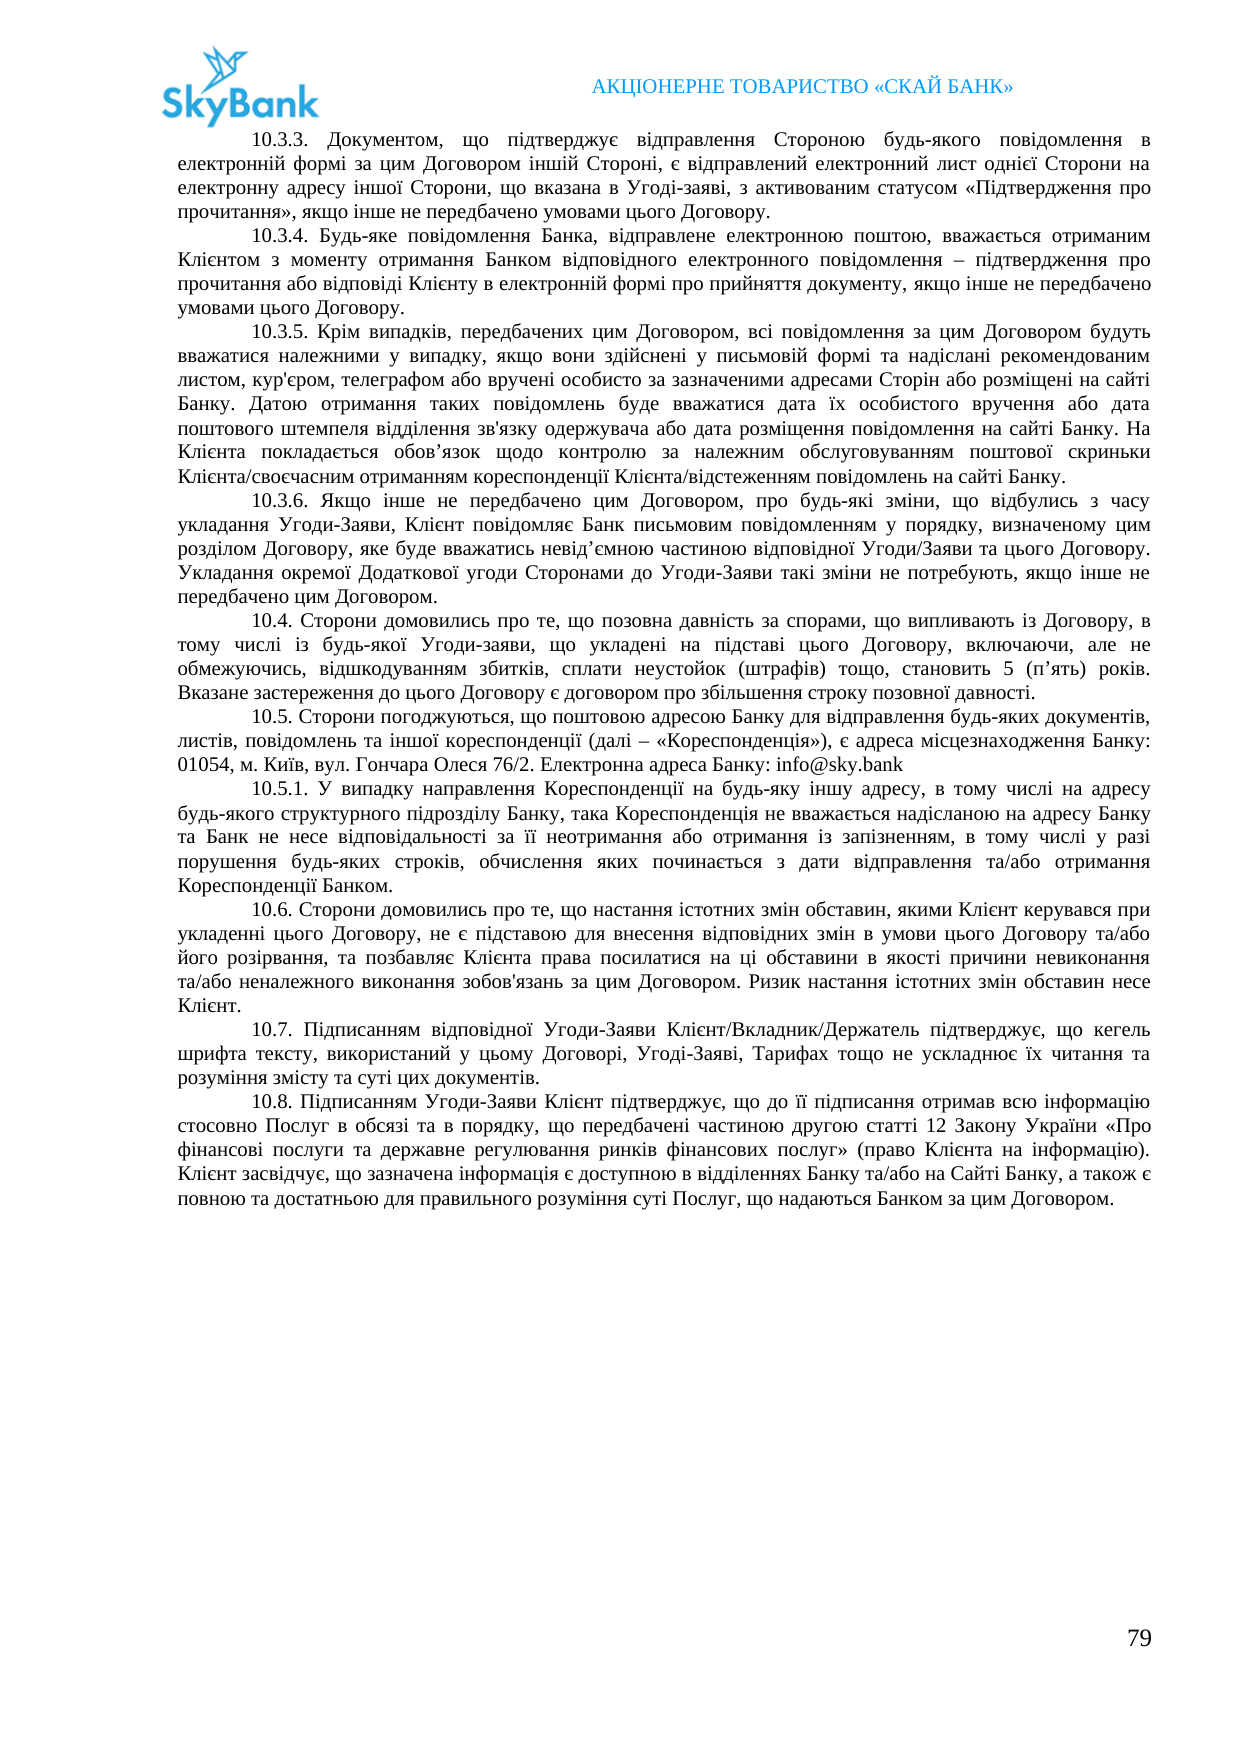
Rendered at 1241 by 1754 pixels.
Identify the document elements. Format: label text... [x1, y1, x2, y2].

text 10.7. Підписанням відповідної Угоди-Заяви Клієнт/Вкладник/Держатель підтверджує, що кегель шрифта тексту, використаний у цьому Договорі, Угоді-Заяві, Тарифах тощо не ускладнює їх читання та розуміння змісту та суті цих документів. [177, 1017, 1152, 1089]
text 10.3.3. Документом, що підтверджує відправлення Стороною будь-якого повідомлення в електронній формі за цим Договором іншій Стороні, є відправлений електронний лист однієї Сторони на електронну адресу іншої Сторони, що вказана в Угоді-заяві, з активованим статусом «Підтвердження про прочитання», якщо інше не передбачено умовами цього Договору. [177, 127, 1152, 223]
text 10.5.1. У випадку направлення Кореспонденції на будь-яку іншу адресу, в тому числі на адресу будь-якого структурного підрозділу Банку, така Кореспонденція не вважається надісланою на адресу Банку та Банк не несе відповідальності за її неотримання або отримання із запізненням, в тому числі у разі порушення будь-яких строків, обчислення яких починається з дати відправлення та/або отримання Кореспонденції Банком. [177, 776, 1152, 897]
text 10.3.4. Будь-яке повідомлення Банка, відправлене електронною поштою, вважається отриманим Клієнтом з моменту отримання Банком відповідного електронного повідомлення – підтвердження про прочитання або відповіді Клієнту в електронній формі про прийняття документу, якщо інше не передбачено умовами цього Договору. [177, 223, 1152, 319]
text 10.3.5. Крім випадків, передбачених цим Договором, всі повідомлення за цим Договором будуть вважатися належними у випадку, якщо вони здійснені у письмовій формі та надіслані рекомендованим листом, кур'єром, телеграфом або вручені особисто за зазначеними адресами Сторін або розміщені на сайті Банку. Датою отримання таких повідомлень буде вважатися дата їх особистого вручення або дата поштового штемпеля відділення зв'язку одержувача або дата розміщення повідомлення на сайті Банку. На Клієнта покладається обов’язок щодо контролю за належним обслуговуванням поштової скриньки Клієнта/своєчасним отриманням кореспонденції Клієнта/відстеженням повідомлень на сайті Банку. [177, 319, 1152, 488]
text 10.8. Підписанням Угоди-Заяви Клієнт підтверджує, що до її підписання отримав всю інформацію стосовно Послуг в обсязі та в порядку, що передбачені частиною другою статті 12 Закону України «Про фінансові послуги та державне регулювання ринків фінансових послуг» (право Клієнта на інформацію). Клієнт засвідчує, що зазначена інформація є доступною в відділеннях Банку та/або на Сайті Банку, а також є повною та достатньою для правильного розуміння суті Послуг, що надаються Банком за цим Договором. [177, 1089, 1152, 1209]
list 10.6. Сторони домовились про те, що настання істотних змін обставин, якими Клієнт керувався при укладенні цього Договору, не є підставою для внесення відповідних змін в умови цього Договору та/або його розірвання, та позбавляє Клієнта права посилатися на ці обставини в якості причини невиконання та/або неналежного виконання зобов'язань за цим Договором. Ризик настання істотних змін обставин несе Клієнт. [177, 897, 1152, 1017]
text 10.3.6. Якщо інше не передбачено цим Договором, про будь-які зміни, що відбулись з часу укладання Угоди-Заяви, Клієнт повідомляє Банк письмовим повідомленням у порядку, визначеному цим розділом Договору, яке буде вважатись невід’ємною частиною відповідної Угоди/Заяви та цього Договору. Укладання окремої Додаткової угоди Сторонами до Угоди-Заяви такі зміни не потребують, якщо інше не передбачено цим Договором. [177, 488, 1152, 608]
text 10.5. Сторони погоджуються, що поштовою адресою Банку для відправлення будь-яких документів, листів, повідомлень та іншої кореспонденції (далі – «Кореспонденція»), є адреса місцезнаходження Банку: 01054, м. Київ, вул. Гончара Олеся 76/2. Електронна адреса Банку: info@sky.bank [177, 704, 1152, 776]
picture [142, 35, 349, 140]
text 10.4. Сторони домовились про те, що позовна давність за спорами, що випливають із Договору, в тому числі із будь-якої Угоди-заяви, що укладені на підставі цього Договору, включаючи, але не обмежуючись, відшкодуванням збитків, сплати неустойок (штрафів) тощо, становить 5 (п’ять) років. Вказане застереження до цього Договору є договором про збільшення строку позовної давності. [177, 608, 1152, 704]
